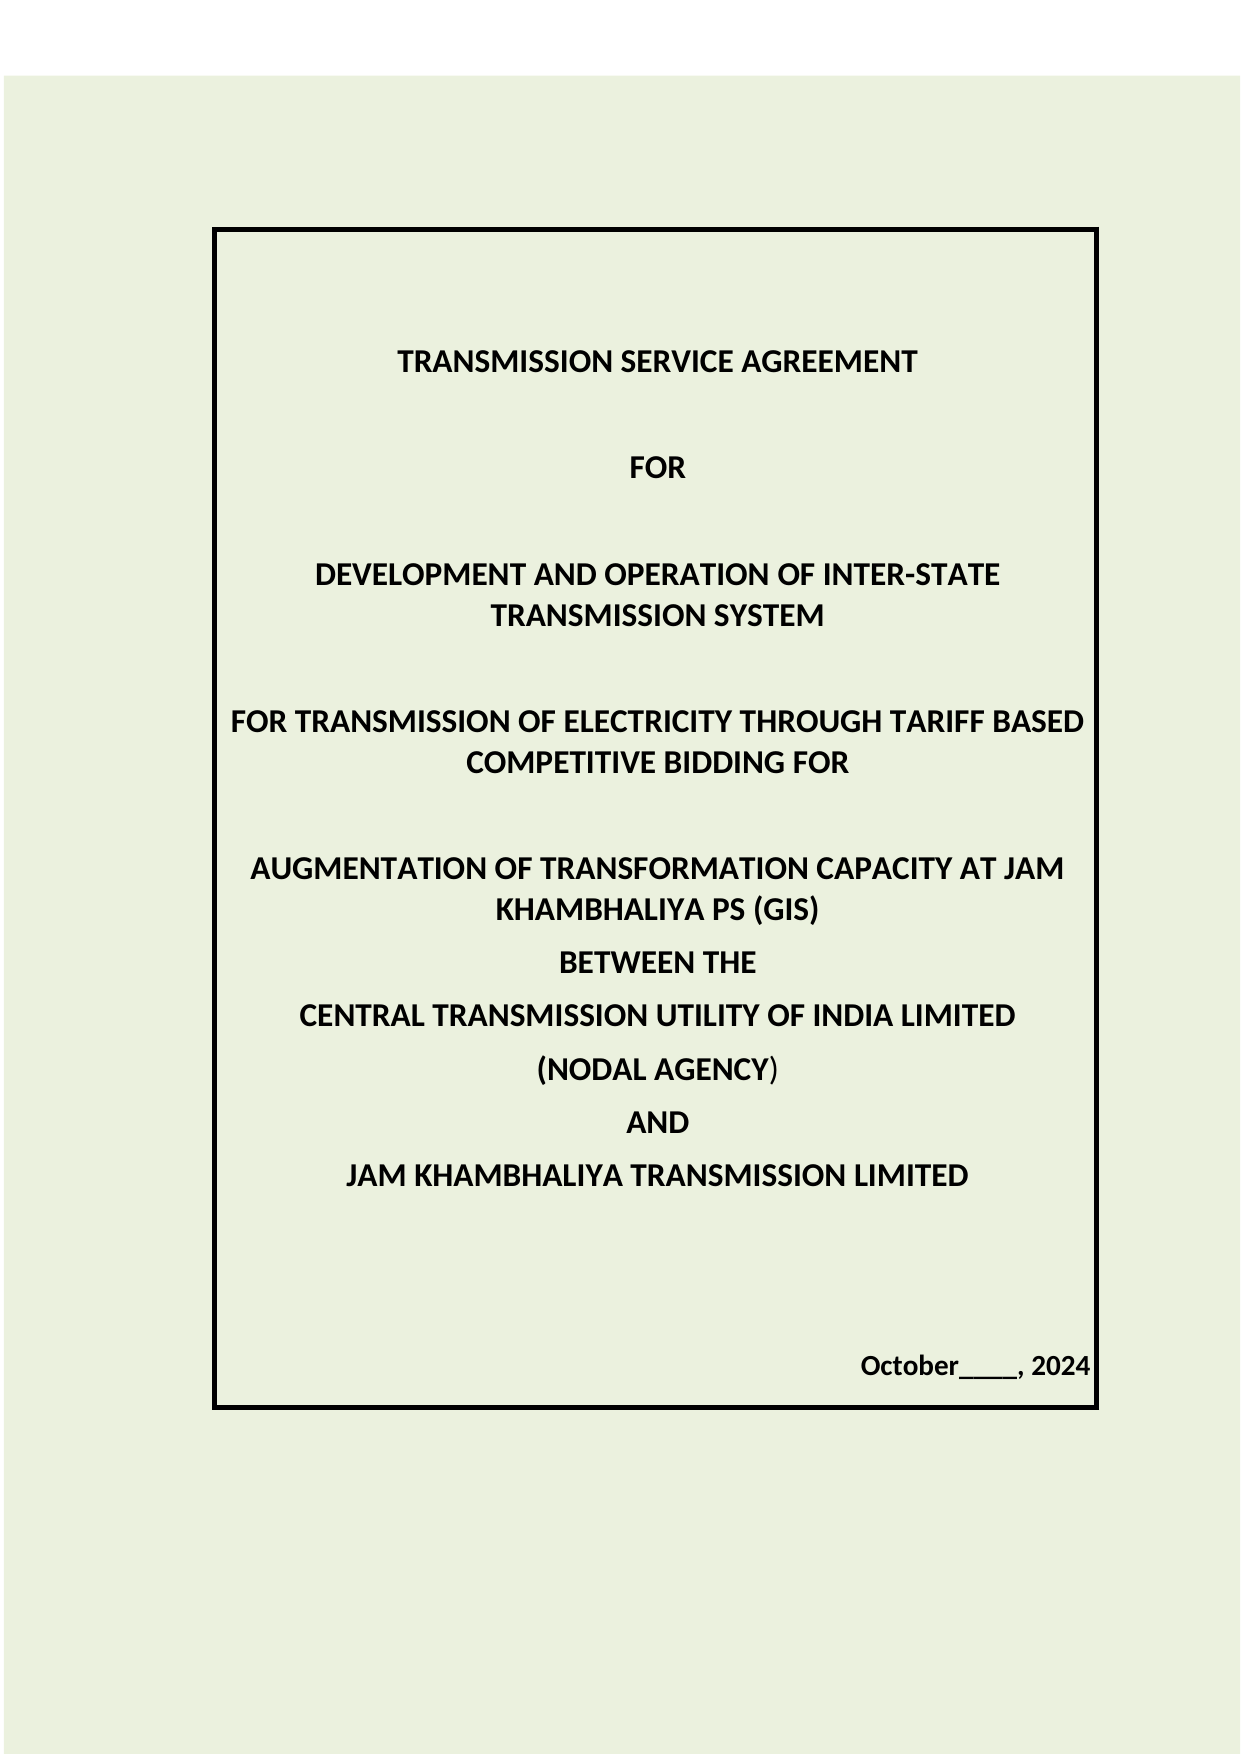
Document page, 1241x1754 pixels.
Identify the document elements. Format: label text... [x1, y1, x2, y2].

text AUGMENTATION OF TRANSFORMATION CAPACITY AT JAM KHAMBHALIYA PS (GIS) [217, 841, 1094, 929]
text BETWEEN THE [217, 934, 1094, 982]
text FOR [217, 440, 1094, 487]
text JAM KHAMBHALIYA TRANSMISSION LIMITED [217, 1147, 1094, 1195]
text October____, 2024 [217, 1340, 1094, 1405]
text (NODAL AGENCY) [217, 1041, 1094, 1088]
text DEVELOPMENT AND OPERATION OF INTER-STATE TRANSMISSION SYSTEM [217, 546, 1094, 634]
text CENTRAL TRANSMISSION UTILITY OF INDIA LIMITED [217, 988, 1094, 1035]
text TRANSMISSION SERVICE AGREEMENT [217, 333, 1094, 381]
text AND [217, 1094, 1094, 1142]
text FOR TRANSMISSION OF ELECTRICITY THROUGH TARIFF BASED COMPETITIVE BIDDING FOR [217, 693, 1094, 782]
